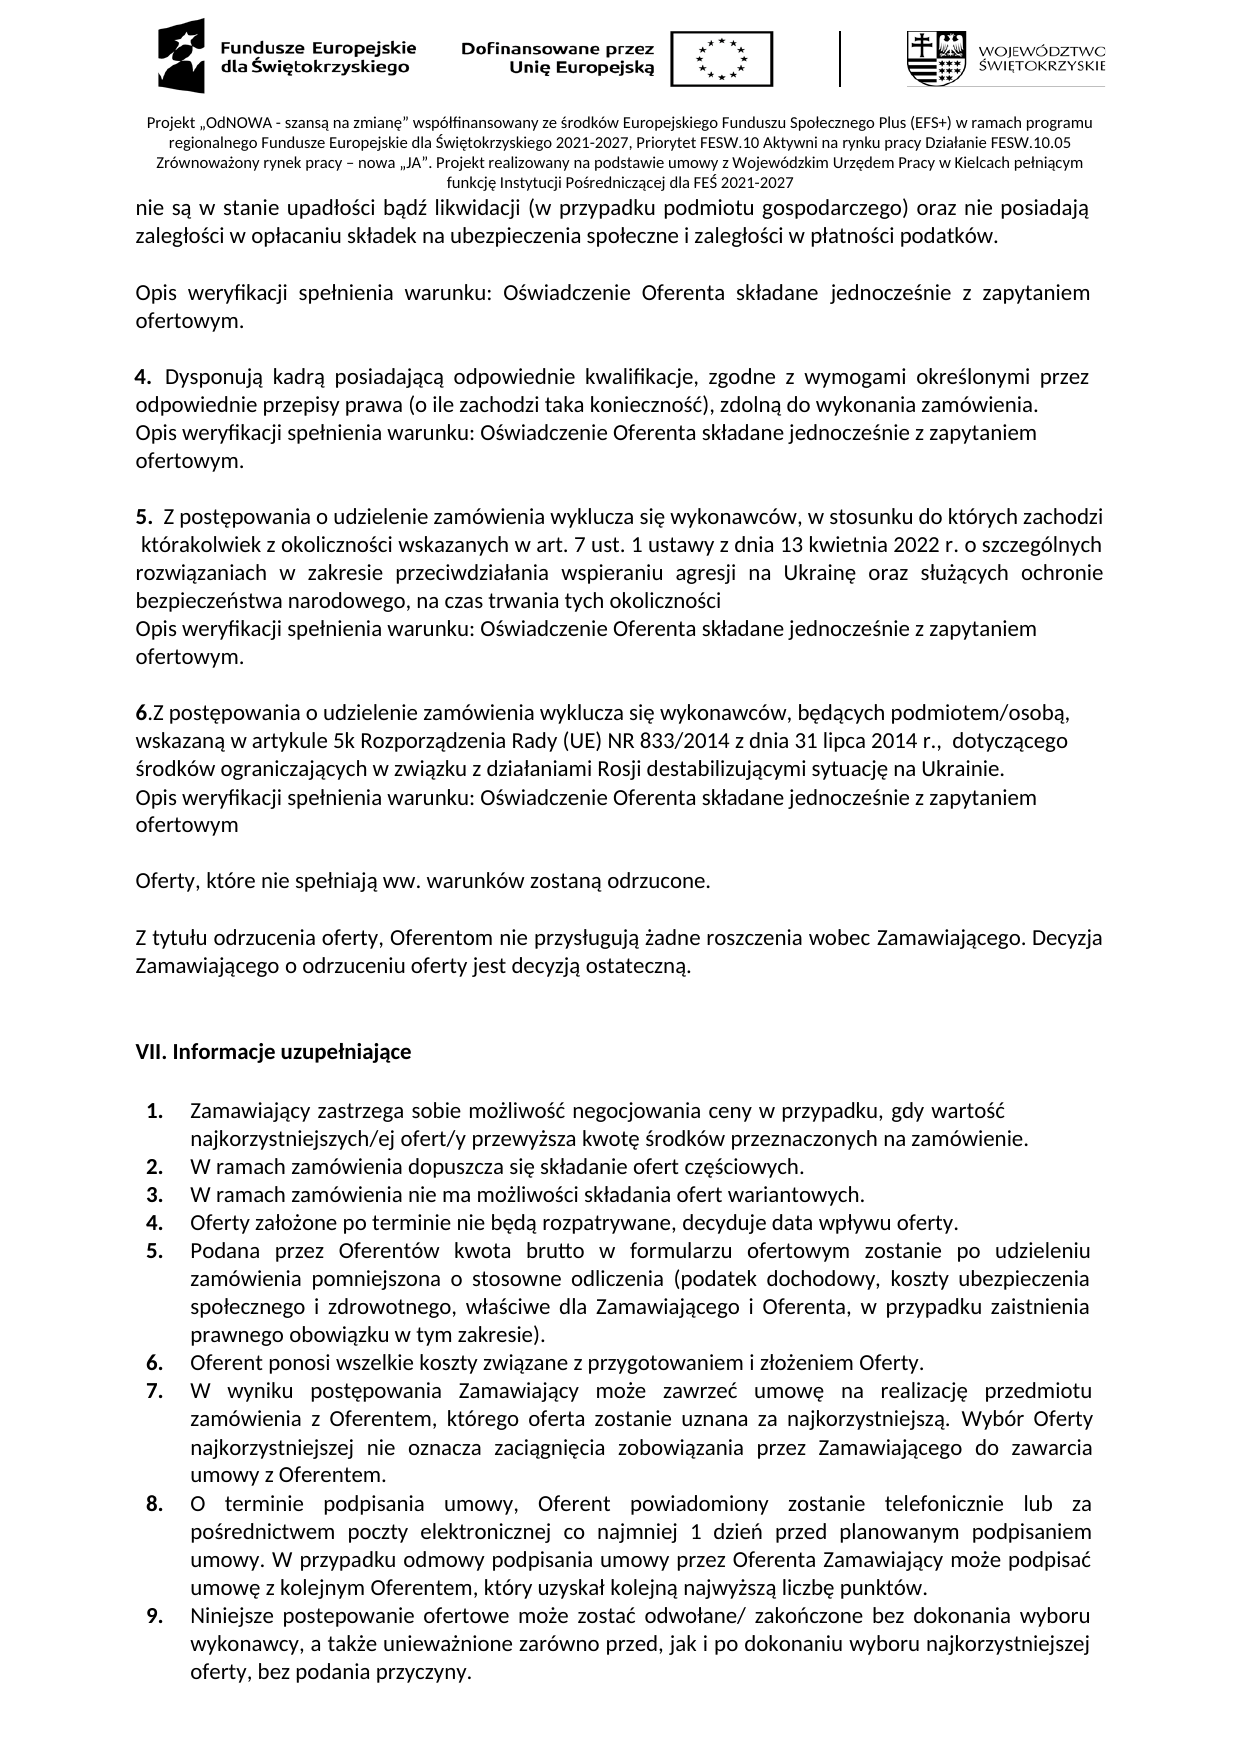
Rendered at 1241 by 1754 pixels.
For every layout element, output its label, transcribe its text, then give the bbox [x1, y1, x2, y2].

list O terminie podpisania umowy, Oferent powiadomiony zostanie telefonicznie lub za pośrednictwem poczty elektronicznej co najmniej 1 dzień przed planowanym podpisaniem umowy. W przypadku odmowy podpisania umowy przez Oferenta Zamawiający może podpisać umowę z kolejnym Oferentem, który uzyskał kolejną najwyższą liczbę punktów. [146, 1489, 1093, 1601]
list W ramach zamówienia dopuszcza się składanie ofert częściowych. [146, 1152, 1105, 1180]
list Z postępowania o udzielenie zamówienia wyklucza się wykonawców, w stosunku do których zachodzi [135, 502, 1105, 530]
list Oferty założone po terminie nie będą rozpatrywane, decyduje data wpływu oferty. [146, 1208, 1105, 1236]
list Dysponują kadrą posiadającą odpowiednie kwalifikacje, zgodne z wymogami określonymi przez odpowiednie przepisy prawa (o ile zachodzi taka konieczność), zdolną do wykonania zamówienia. [134, 362, 1091, 418]
list Podana przez Oferentów kwota brutto w formularzu ofertowym zostanie po udzieleniu zamówienia pomniejszona o stosowne odliczenia (podatek dochodowy, koszty ubezpieczenia społecznego i zdrowotnego, właściwe dla Zamawiającego i Oferenta, w przypadku zaistnienia prawnego obowiązku w tym zakresie). [146, 1236, 1091, 1348]
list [134, 193, 1091, 249]
list 6.Z postępowania o udzielenie zamówienia wyklucza się wykonawców, będących podmiotem/osobą, wskazaną w artykule 5k Rozporządzenia Rady (UE) NR 833/2014 z dnia 31 lipca 2014 r., dotyczącego środków ograniczających w związku z działaniami Rosji destabilizującymi sytuację na Ukrainie. [135, 698, 1091, 783]
picture [135, 0, 1106, 112]
text Oferty, które nie spełniają ww. warunków zostaną odrzucone. [135, 867, 1105, 895]
list Opis weryfikacji spełnienia warunku: Oświadczenie Oferenta składane jednocześnie z zapytaniem ofertowym [135, 783, 1091, 839]
text Opis weryfikacji spełnienia warunku: Oświadczenie Oferenta składane jednocześnie z zapytaniem ofertowym. [135, 278, 1091, 334]
list Oferent ponosi wszelkie koszty związane z przygotowaniem i złożeniem Oferty. [146, 1348, 1105, 1376]
list W wyniku postępowania Zamawiający może zawrzeć umowę na realizację przedmiotu zamówienia z Oferentem, którego oferta zostanie uznana za najkorzystniejszą. Wybór Oferty najkorzystniejszej nie oznacza zaciągnięcia zobowiązania przez Zamawiającego do zawarcia umowy z Oferentem. [146, 1377, 1093, 1489]
list Opis weryfikacji spełnienia warunku: Oświadczenie Oferenta składane jednocześnie z zapytaniem ofertowym. [135, 614, 1091, 671]
list Niniejsze postepowanie ofertowe może zostać odwołane/ zakończone bez dokonania wyboru wykonawcy, a także unieważnione zarówno przed, jak i po dokonaniu wyboru najkorzystniejszej oferty, bez podania przyczyny. [146, 1601, 1092, 1685]
text którakolwiek z okoliczności wskazanych w art. 7 ust. 1 ustawy z dnia 13 kwietnia 2022 r. o szczególnych rozwiązaniach w zakresie przeciwdziałania wspieraniu agresji na Ukrainę oraz służących ochronie bezpieczeństwa narodowego, na czas trwania tych okoliczności [135, 530, 1105, 614]
list W ramach zamówienia nie ma możliwości składania ofert wariantowych. [146, 1180, 1105, 1208]
list Zamawiający zastrzega sobie możliwość negocjowania ceny w przypadku, gdy wartość najkorzystniejszych/ej ofert/y przewyższa kwotę środków przeznaczonych na zamówienie. [146, 1096, 1093, 1152]
text VII. Informacje uzupełniające [135, 1037, 1105, 1065]
text Opis weryfikacji spełnienia warunku: Oświadczenie Oferenta składane jednocześnie z zapytaniem ofertowym. [135, 418, 1091, 474]
text Z tytułu odrzucenia oferty, Oferentom nie przysługują żadne roszczenia wobec Zamawiającego. Decyzja Zamawiającego o odrzuceniu oferty jest decyzją ostateczną. [135, 923, 1105, 979]
